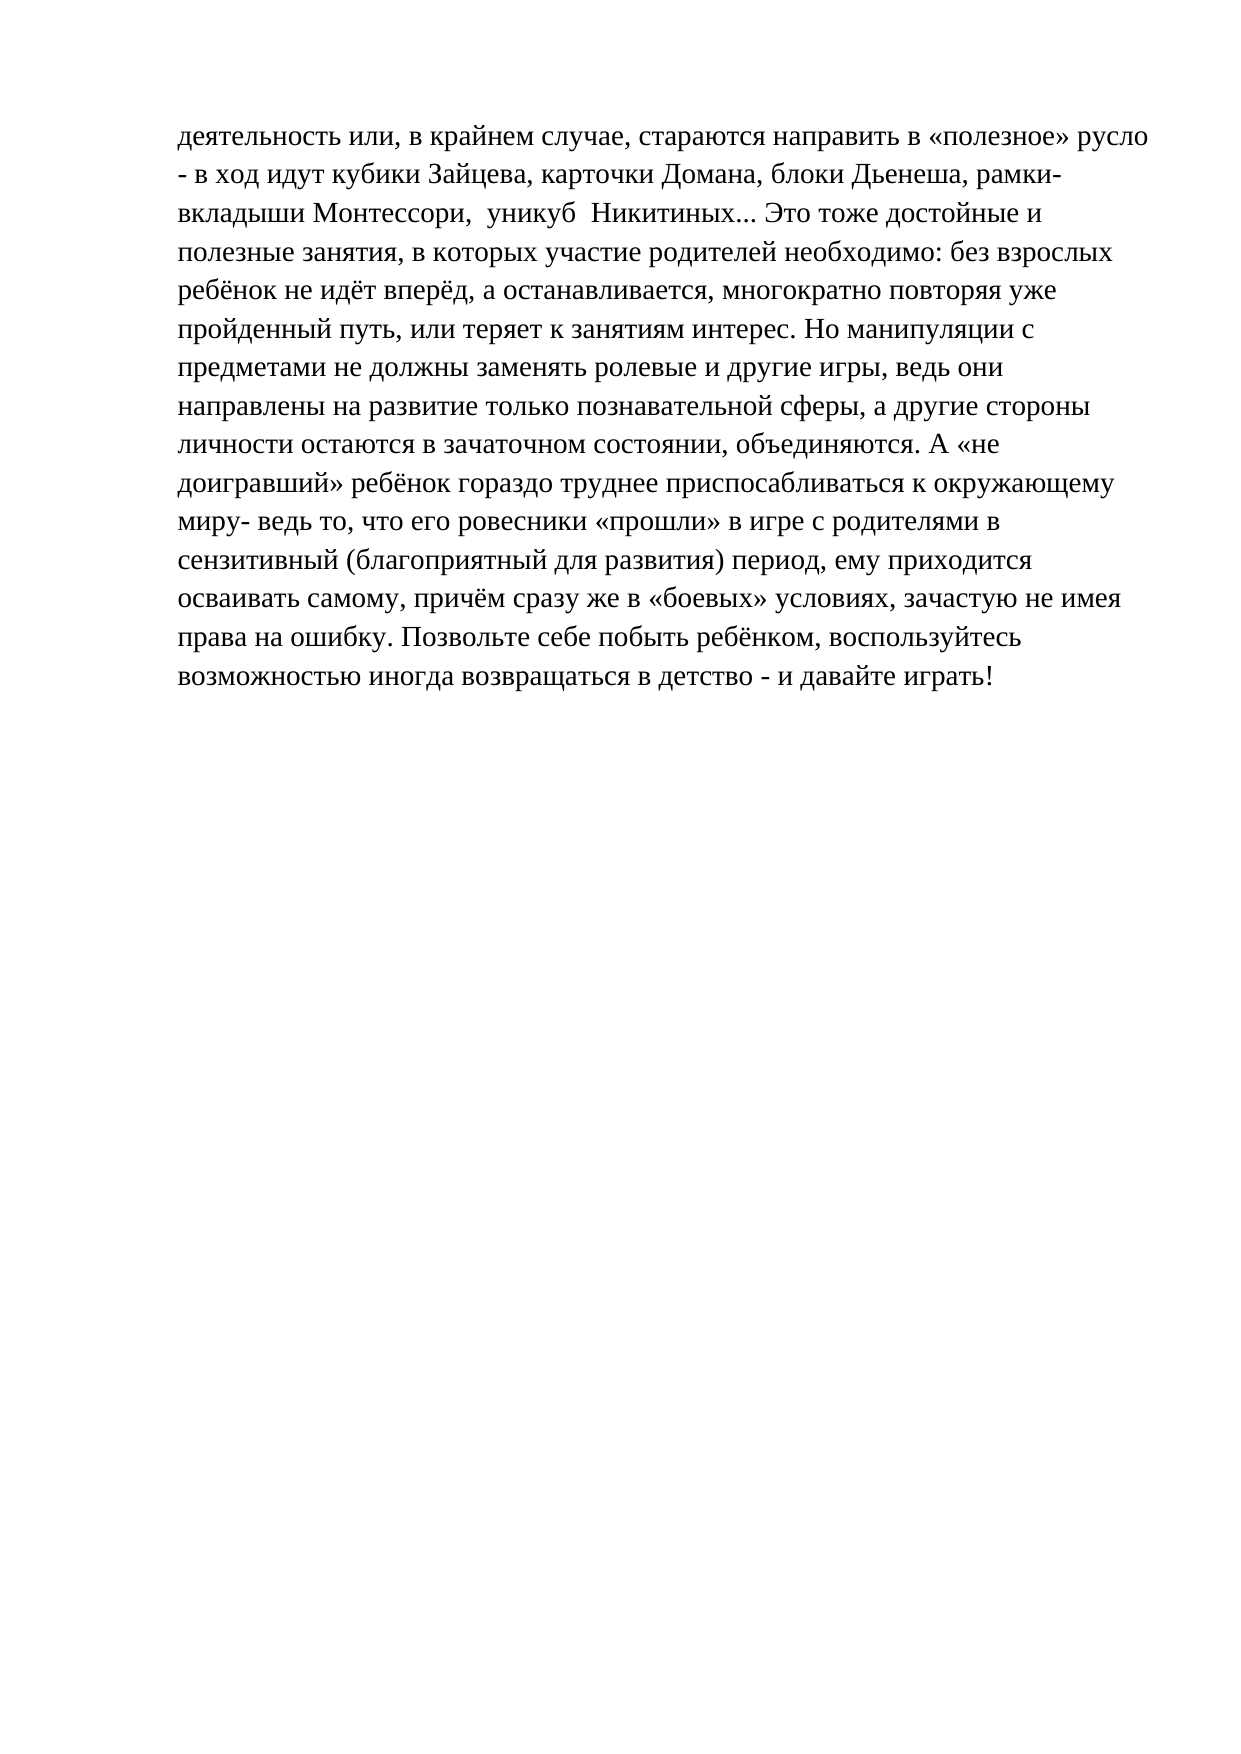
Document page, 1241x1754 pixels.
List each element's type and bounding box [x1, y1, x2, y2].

text [177, 118, 1152, 691]
